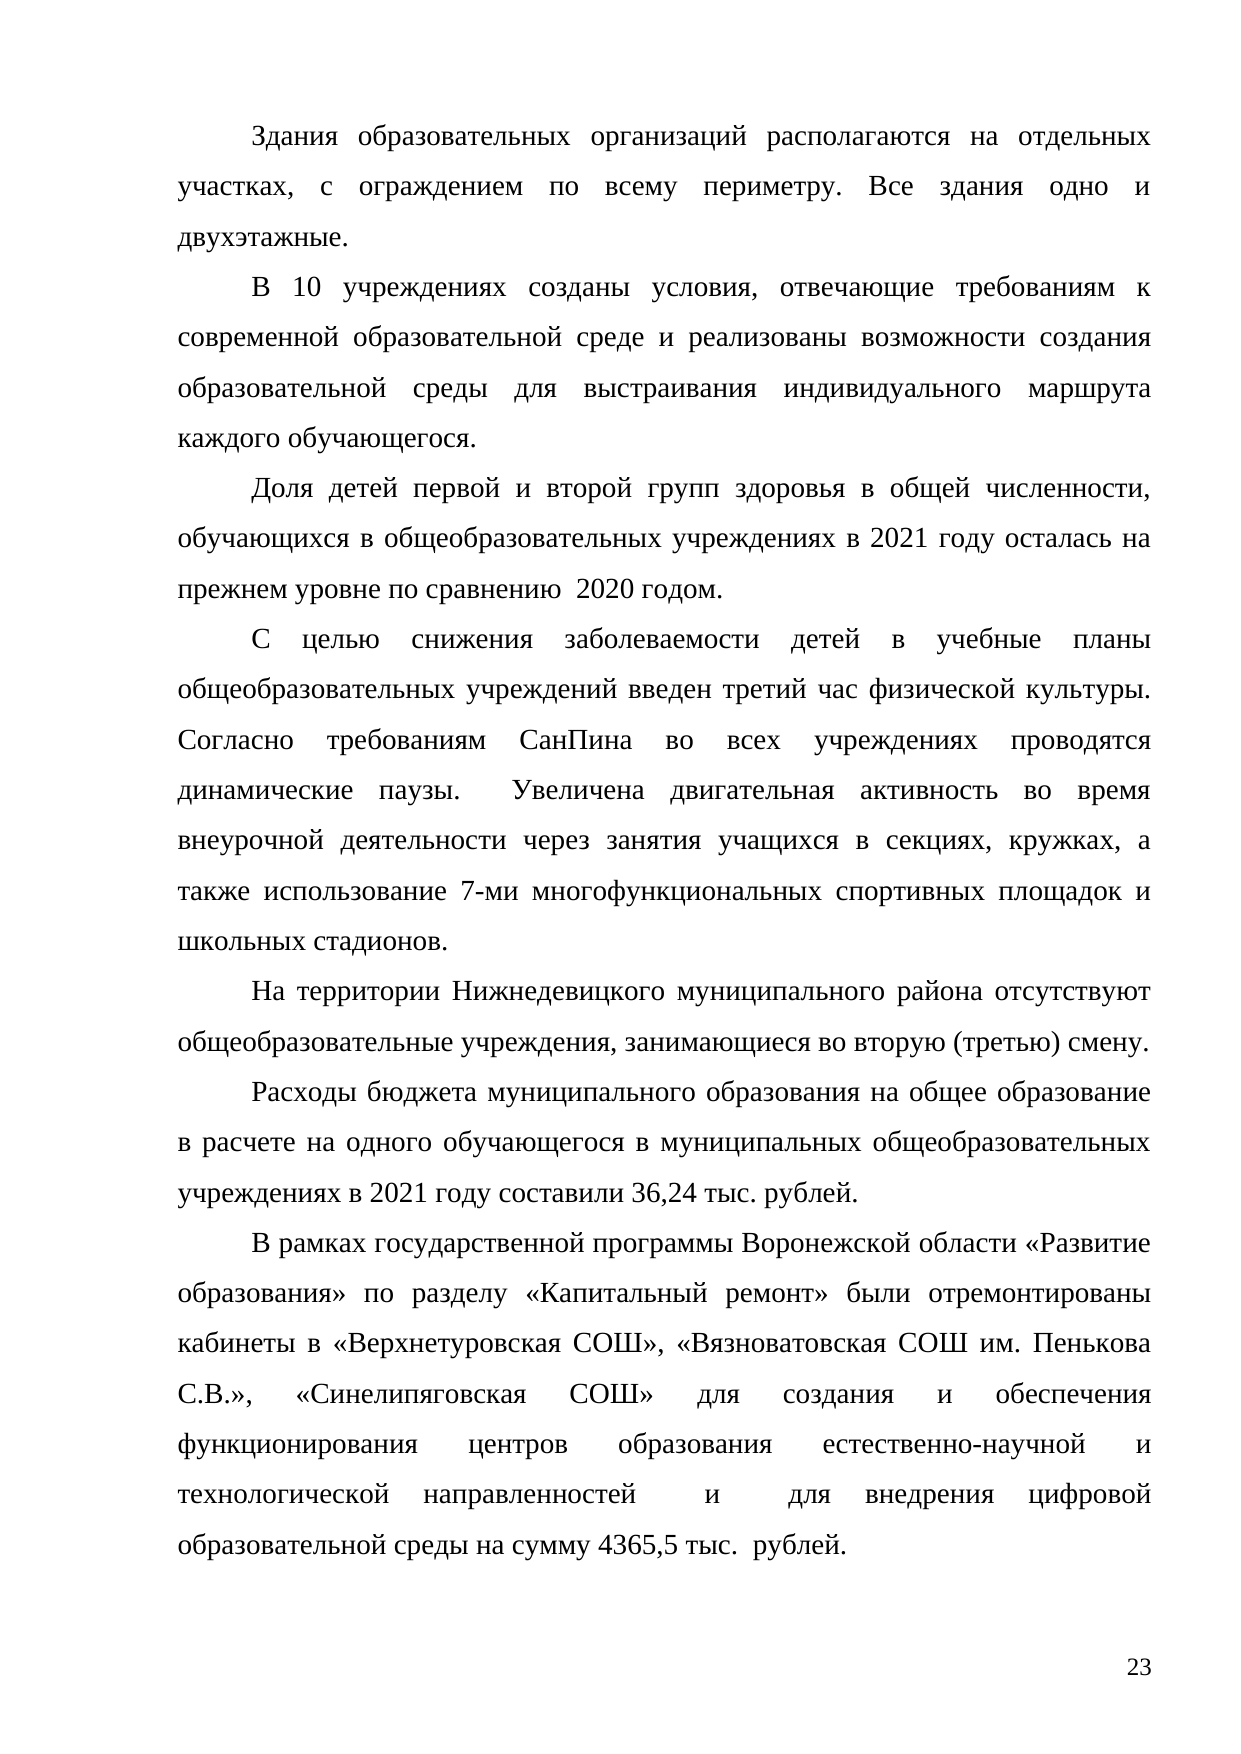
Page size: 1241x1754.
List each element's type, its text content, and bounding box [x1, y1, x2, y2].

text В 10 учреждениях созданы условия, отвечающие требованиям к современной образовательной среде и реализованы возможности создания образовательной среды для выстраивания индивидуального маршрута каждого обучающегося. [177, 269, 1152, 453]
text Расходы бюджета муниципального образования на общее образование в расчете на одного обучающегося в муниципальных общеобразовательных учреждениях в 2021 году составили 36,24 тыс. рублей. [177, 1074, 1152, 1208]
text Здания образовательных организаций располагаются на отдельных участках, с ограждением по всему периметру. Все здания одно и двухэтажные. [177, 118, 1152, 252]
text В рамках государственной программы Воронежской области «Развитие образования» по разделу «Капитальный ремонт» были отремонтированы кабинеты в «Верхнетуровская СОШ», «Вязноватовская СОШ им. Пенькова С.В.», «Синелипяговская СОШ» для создания и обеспечения функционирования центров образования естественно-научной и технологической направленностей и для внедрения цифровой образовательной среды на сумму 4365,5 тыс. рублей. [177, 1225, 1152, 1560]
text На территории Нижнедевицкого муниципального района отсутствуют общеобразовательные учреждения, занимающиеся во вторую (третью) смену. [177, 973, 1152, 1057]
text С целью снижения заболеваемости детей в учебные планы общеобразовательных учреждений введен третий час физической культуры. Согласно требованиям СанПина во всех учреждениях проводятся динамические паузы. Увеличена двигательная активность во время внеурочной деятельности через занятия учащихся в секциях, кружках, а также использование 7-ми многофункциональных спортивных площадок и школьных стадионов. [177, 621, 1152, 957]
text Доля детей первой и второй групп здоровья в общей численности, обучающихся в общеобразовательных учреждениях в 2021 году осталась на прежнем уровне по сравнению 2020 годом. [177, 470, 1152, 604]
